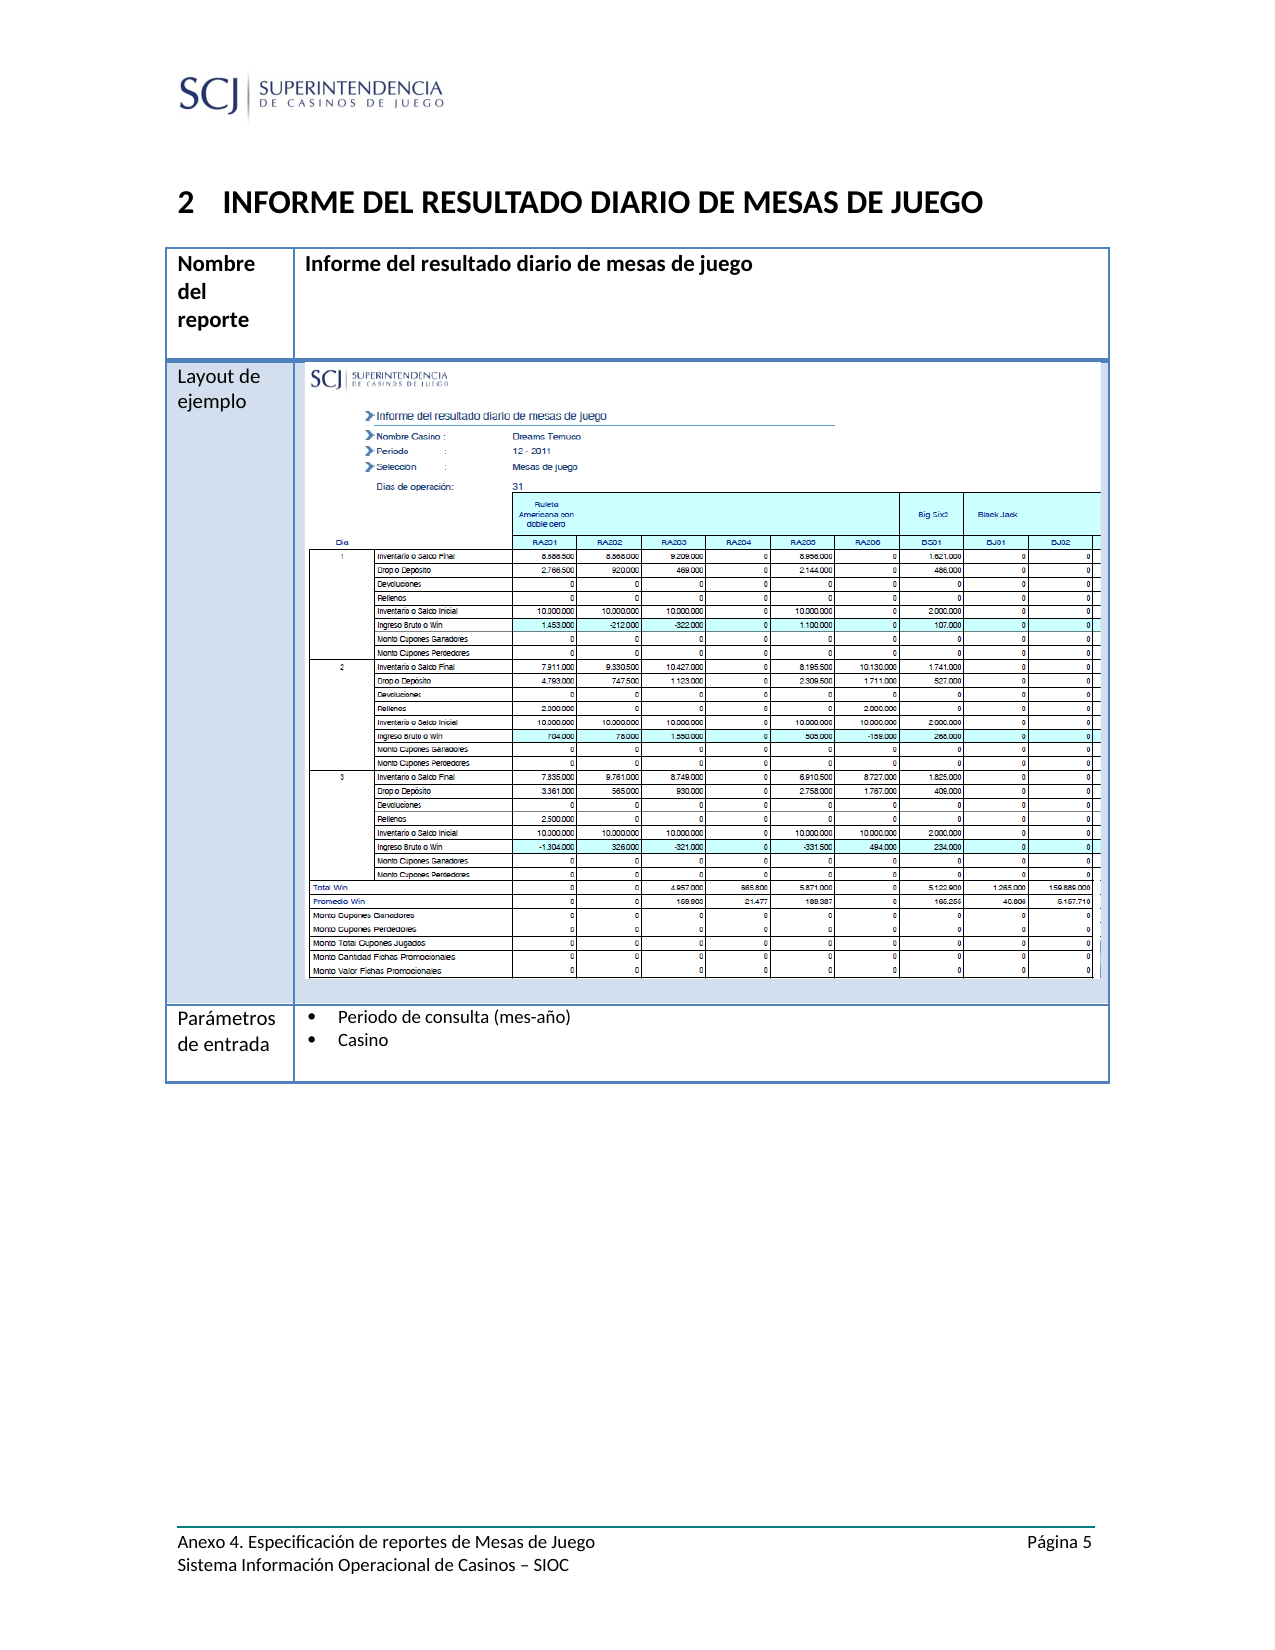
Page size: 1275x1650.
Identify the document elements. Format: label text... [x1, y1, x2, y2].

table_cell Layout de ejemplo [167, 363, 293, 1003]
picture [304, 362, 1101, 979]
table_cell Periodo de consulta (mes-año) Casino [295, 1006, 1108, 1081]
table_cell Parámetros de entrada [167, 1006, 293, 1081]
table_cell [295, 363, 1108, 1003]
table_header Nombre del reporte [167, 249, 293, 358]
subtitle Informe del resultado diario de mesas de juego [177, 181, 1098, 222]
picture [177, 59, 445, 132]
table_header Informe del resultado diario de mesas de juego [295, 249, 1108, 358]
